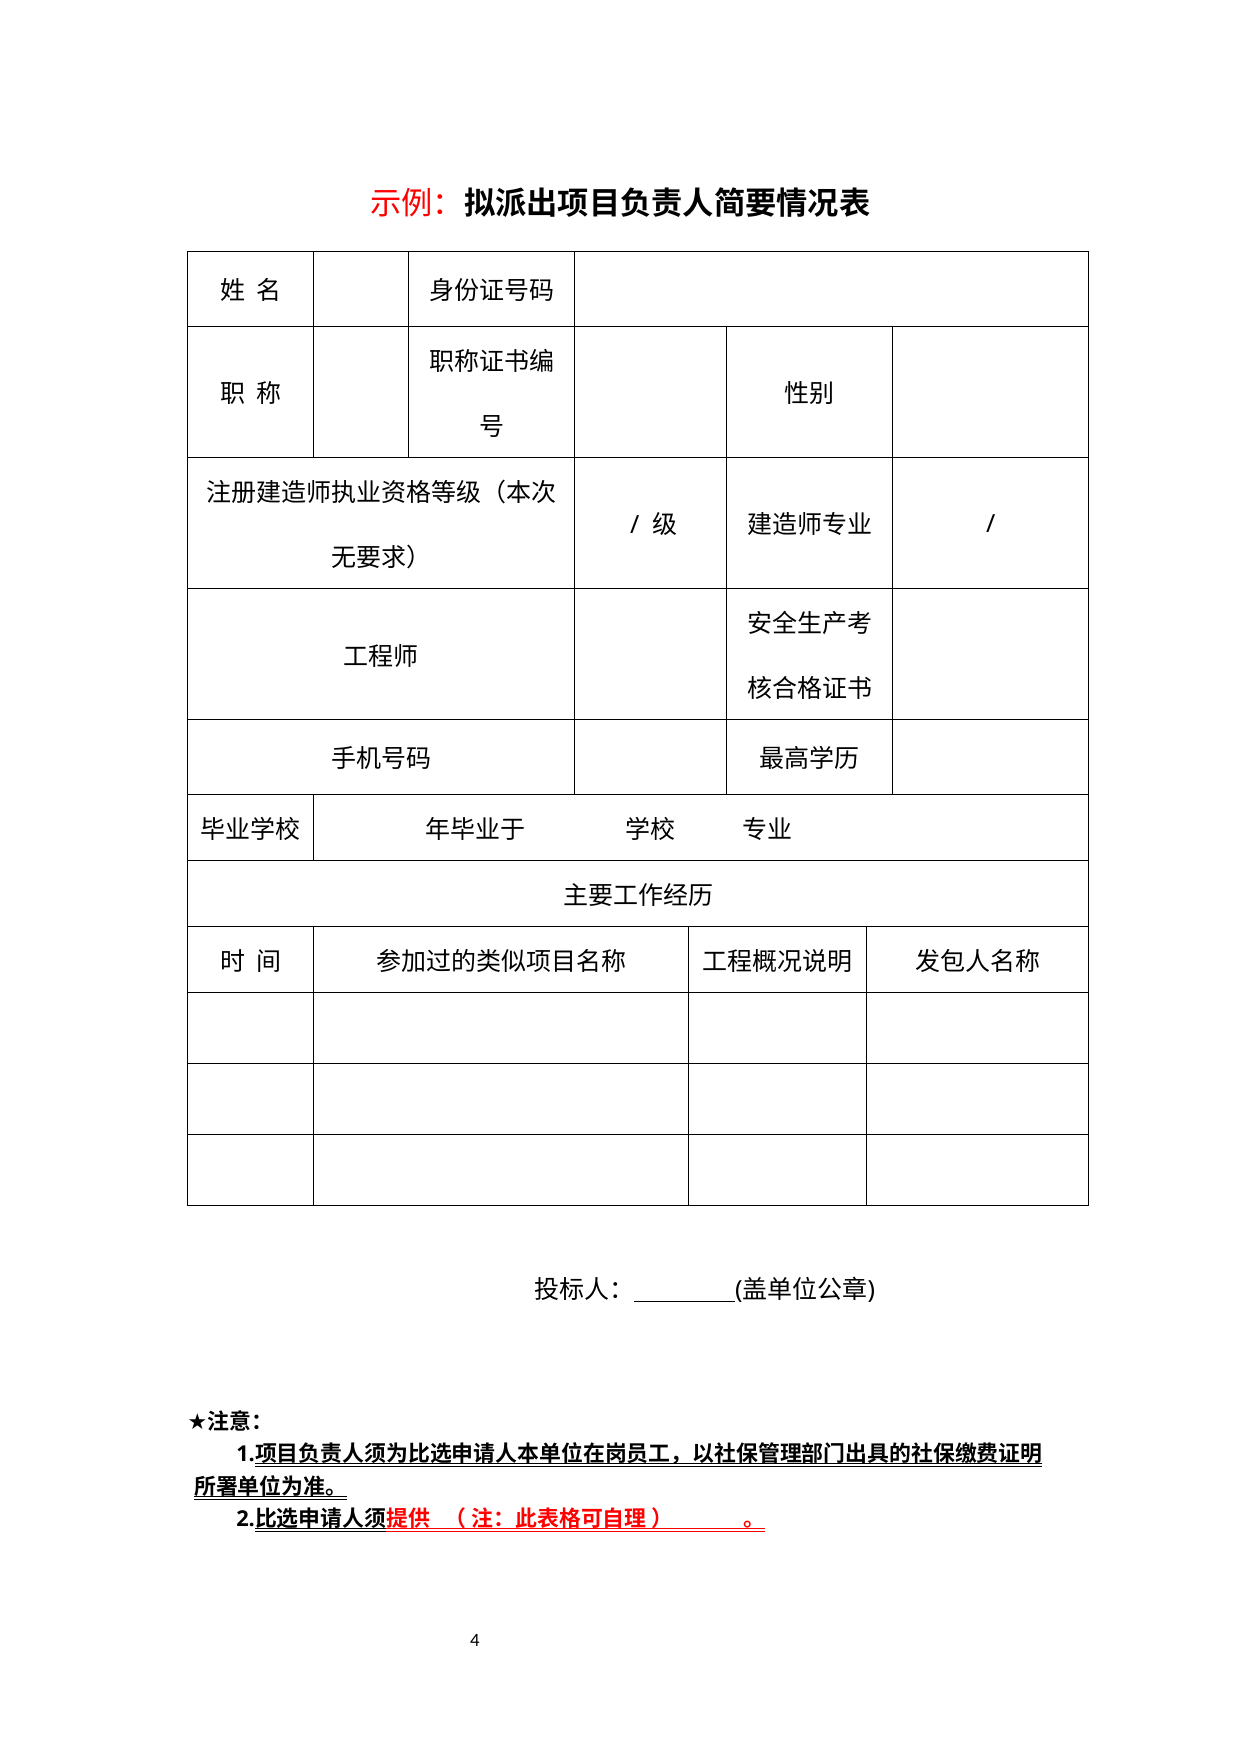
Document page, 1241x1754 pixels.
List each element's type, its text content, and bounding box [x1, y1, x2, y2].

table_cell 职称证书编号 [409, 327, 574, 457]
table_cell 发包人名称 [867, 927, 1088, 992]
table_header [314, 252, 408, 326]
table_cell 职 称 [188, 327, 313, 457]
table_cell [314, 1135, 688, 1205]
table_cell 性别 [727, 327, 892, 457]
text ★注意： [187, 1403, 1053, 1436]
table_cell / [893, 458, 1088, 588]
table_cell [689, 993, 866, 1063]
table_cell [893, 327, 1088, 457]
text 1.项目负责人须为比选申请人本单位在岗员工，以社保管理部门出具的社保缴费证明所署单位为准。 [194, 1436, 1046, 1501]
table_cell [188, 1064, 313, 1134]
table_cell [867, 1064, 1088, 1134]
table_cell [575, 720, 726, 794]
text 示例：拟派出项目负责人简要情况表 [187, 178, 1053, 223]
table_cell 时 间 [188, 927, 313, 992]
table_cell 毕业学校 [188, 795, 313, 860]
table_cell 工程师 [188, 589, 574, 719]
table_cell 主要工作经历 [188, 861, 1088, 926]
table_cell [689, 1135, 866, 1205]
table_cell [893, 720, 1088, 794]
table_cell 建造师专业 [727, 458, 892, 588]
table_cell [314, 1064, 688, 1134]
table_cell [188, 993, 313, 1063]
table_header [575, 252, 1088, 326]
table_header 姓 名 [188, 252, 313, 326]
table_cell 注册建造师执业资格等级（本次无要求） [188, 458, 574, 588]
table_cell 年毕业于 学校 专业 [314, 795, 1088, 860]
text 2.比选申请人须提供 （ 注：此表格可自理 ） 。 [194, 1501, 1046, 1533]
table_cell 工程概况说明 [689, 927, 866, 992]
table_cell [867, 993, 1088, 1063]
table_cell 参加过的类似项目名称 [314, 927, 688, 992]
table_cell [314, 327, 408, 457]
table_cell [188, 1135, 313, 1205]
text 投标人： (盖单位公章) [187, 1255, 1053, 1320]
table_cell [893, 589, 1088, 719]
table_cell [314, 993, 688, 1063]
table_cell 手机号码 [188, 720, 574, 794]
table_cell [575, 327, 726, 457]
table_cell 最高学历 [727, 720, 892, 794]
table_cell [867, 1135, 1088, 1205]
table_header 身份证号码 [409, 252, 574, 326]
table_cell [575, 589, 726, 719]
table_cell [689, 1064, 866, 1134]
table_cell / 级 [575, 458, 726, 588]
table_cell 安全生产考核合格证书 [727, 589, 892, 719]
